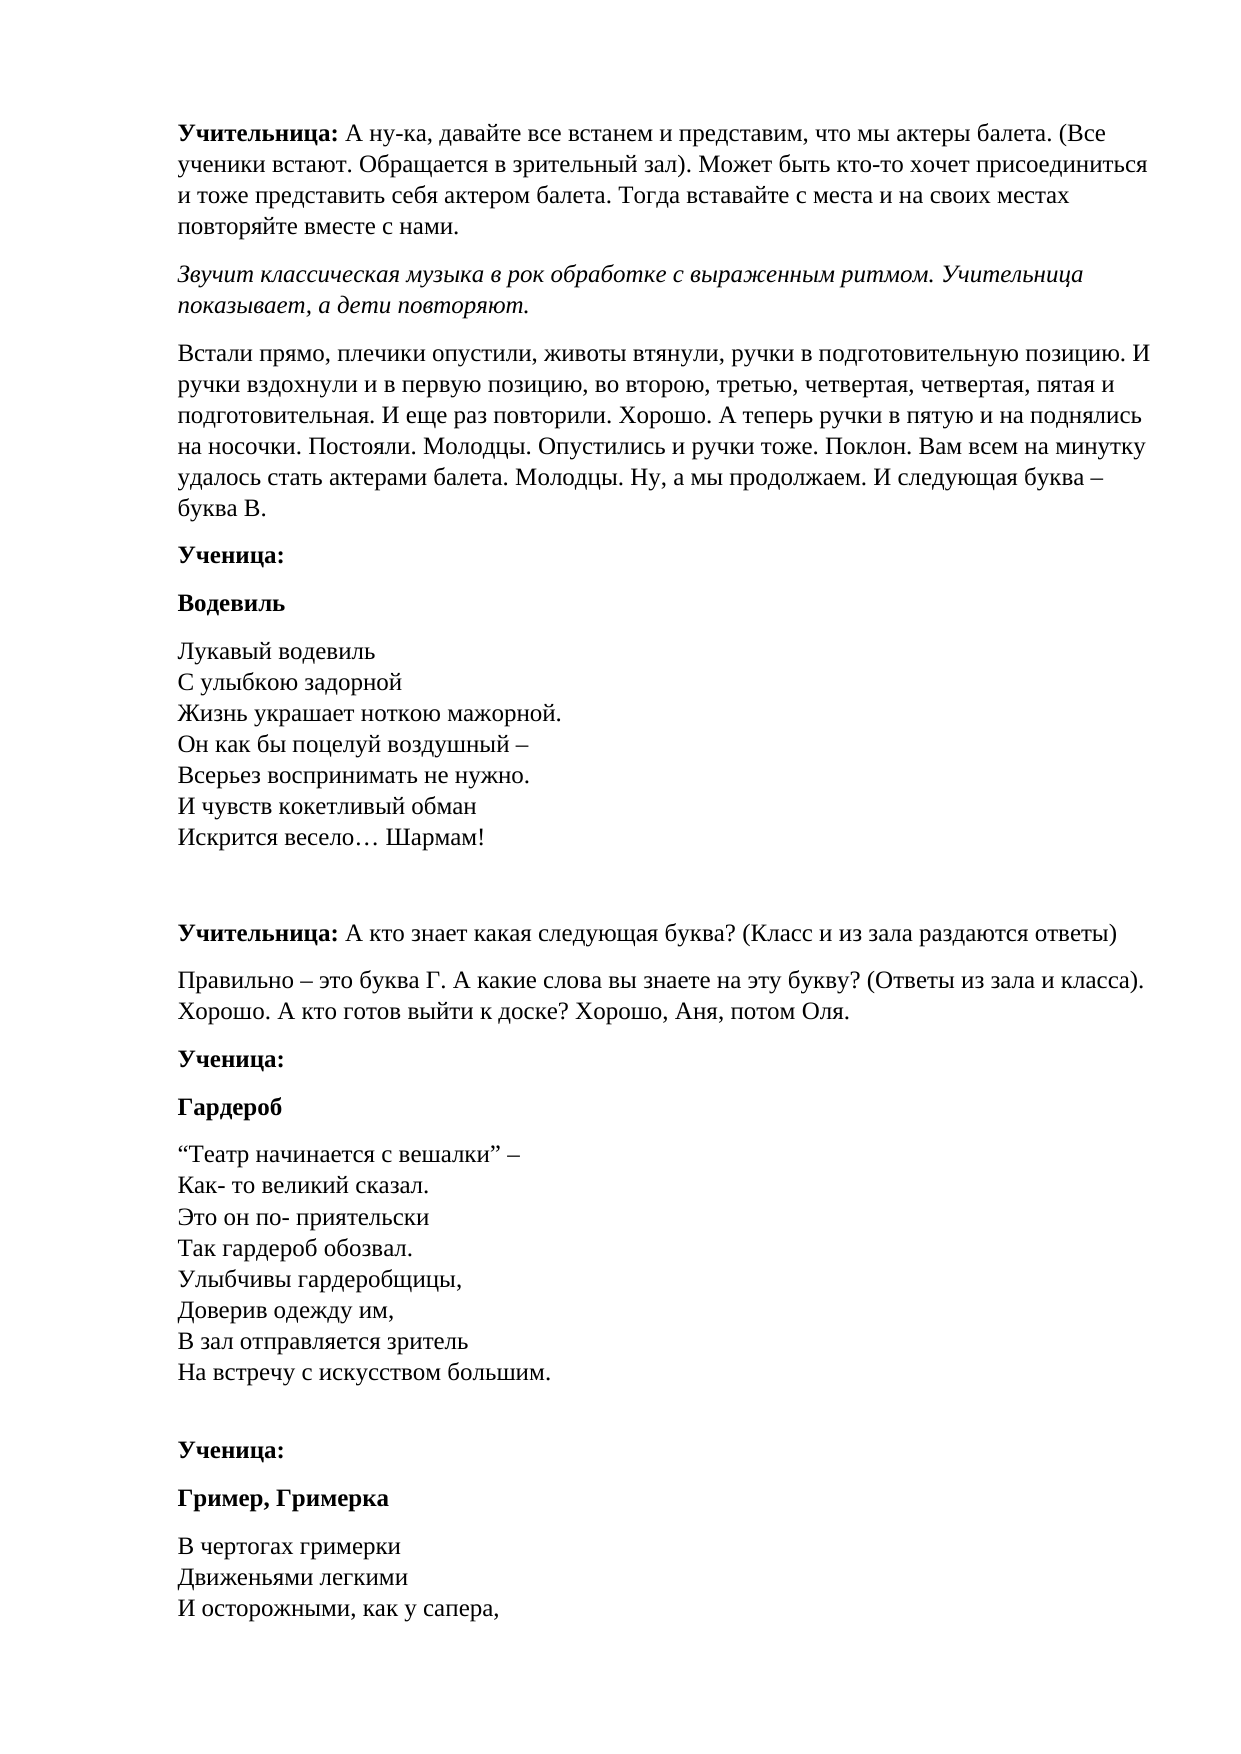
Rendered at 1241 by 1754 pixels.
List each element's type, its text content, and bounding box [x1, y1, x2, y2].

text Лукавый водевиль [177, 636, 1152, 665]
text Ученица: [177, 1436, 1152, 1464]
text Звучит классическая музыка в рок обработке с выраженным ритмом. Учительница показывает, а дети повторяют. [177, 259, 1152, 319]
text Так гардероб обозвал. [177, 1233, 1152, 1261]
text В чертогах гримерки [177, 1531, 1152, 1560]
text Жизнь украшает ноткою мажорной. [177, 698, 1152, 727]
text Ученица: [177, 541, 1152, 569]
text В зал отправляется зритель [177, 1326, 1152, 1354]
text Движеньями легкими [177, 1562, 1152, 1591]
text Встали прямо, плечики опустили, животы втянули, ручки в подготовительную позицию. И ручки вздохнули и в первую позицию, во второю, третью, четвертая, четвертая, пятая и подготовительная. И еще раз повторили. Хорошо. А теперь ручки в пятую и на поднялись на носочки. Постояли. Молодцы. Опустились и ручки тоже. Поклон. Вам всем на минутку удалось стать актерами балета. Молодцы. Ну, а мы продолжаем. И следующая буква – буква В. [177, 338, 1152, 522]
text И осторожными, как у сапера, [177, 1593, 1152, 1622]
text Учительница: А кто знает какая следующая буква? (Класс и из зала раздаются ответы) [177, 918, 1152, 946]
text Ученица: [177, 1044, 1152, 1073]
text Правильно – это буква Г. А какие слова вы знаете на эту букву? (Ответы из зала и класса). Хорошо. А кто готов выйти к доске? Хорошо, Аня, потом Оля. [177, 965, 1152, 1025]
text Гардероб [177, 1092, 1152, 1121]
text На встречу с искусством большим. [177, 1357, 1152, 1386]
text Доверив одежду им, [177, 1295, 1152, 1323]
text Искрится весело… Шармам! [177, 822, 1152, 851]
text Улыбчивы гардеробщицы, [177, 1264, 1152, 1292]
text Водевиль [177, 588, 1152, 617]
text Всерьез воспринимать не нужно. [177, 760, 1152, 789]
text Это он по- приятельски [177, 1202, 1152, 1230]
text И чувств кокетливый обман [177, 791, 1152, 820]
text Как- то великий сказал. [177, 1171, 1152, 1199]
text Он как бы поцелуй воздушный – [177, 729, 1152, 758]
text “Театр начинается с вешалки” – [177, 1139, 1152, 1168]
text Гример, Гримерка [177, 1483, 1152, 1512]
text Учительница: А ну-ка, давайте все встанем и представим, что мы актеры балета. (Все ученики встают. Обращается в зрительный зал). Может быть кто-то хочет присоединиться и тоже представить себя актером балета. Тогда вставайте с места и на своих местах повторяйте вместе с нами. [177, 118, 1152, 240]
text С улыбкою задорной [177, 667, 1152, 696]
